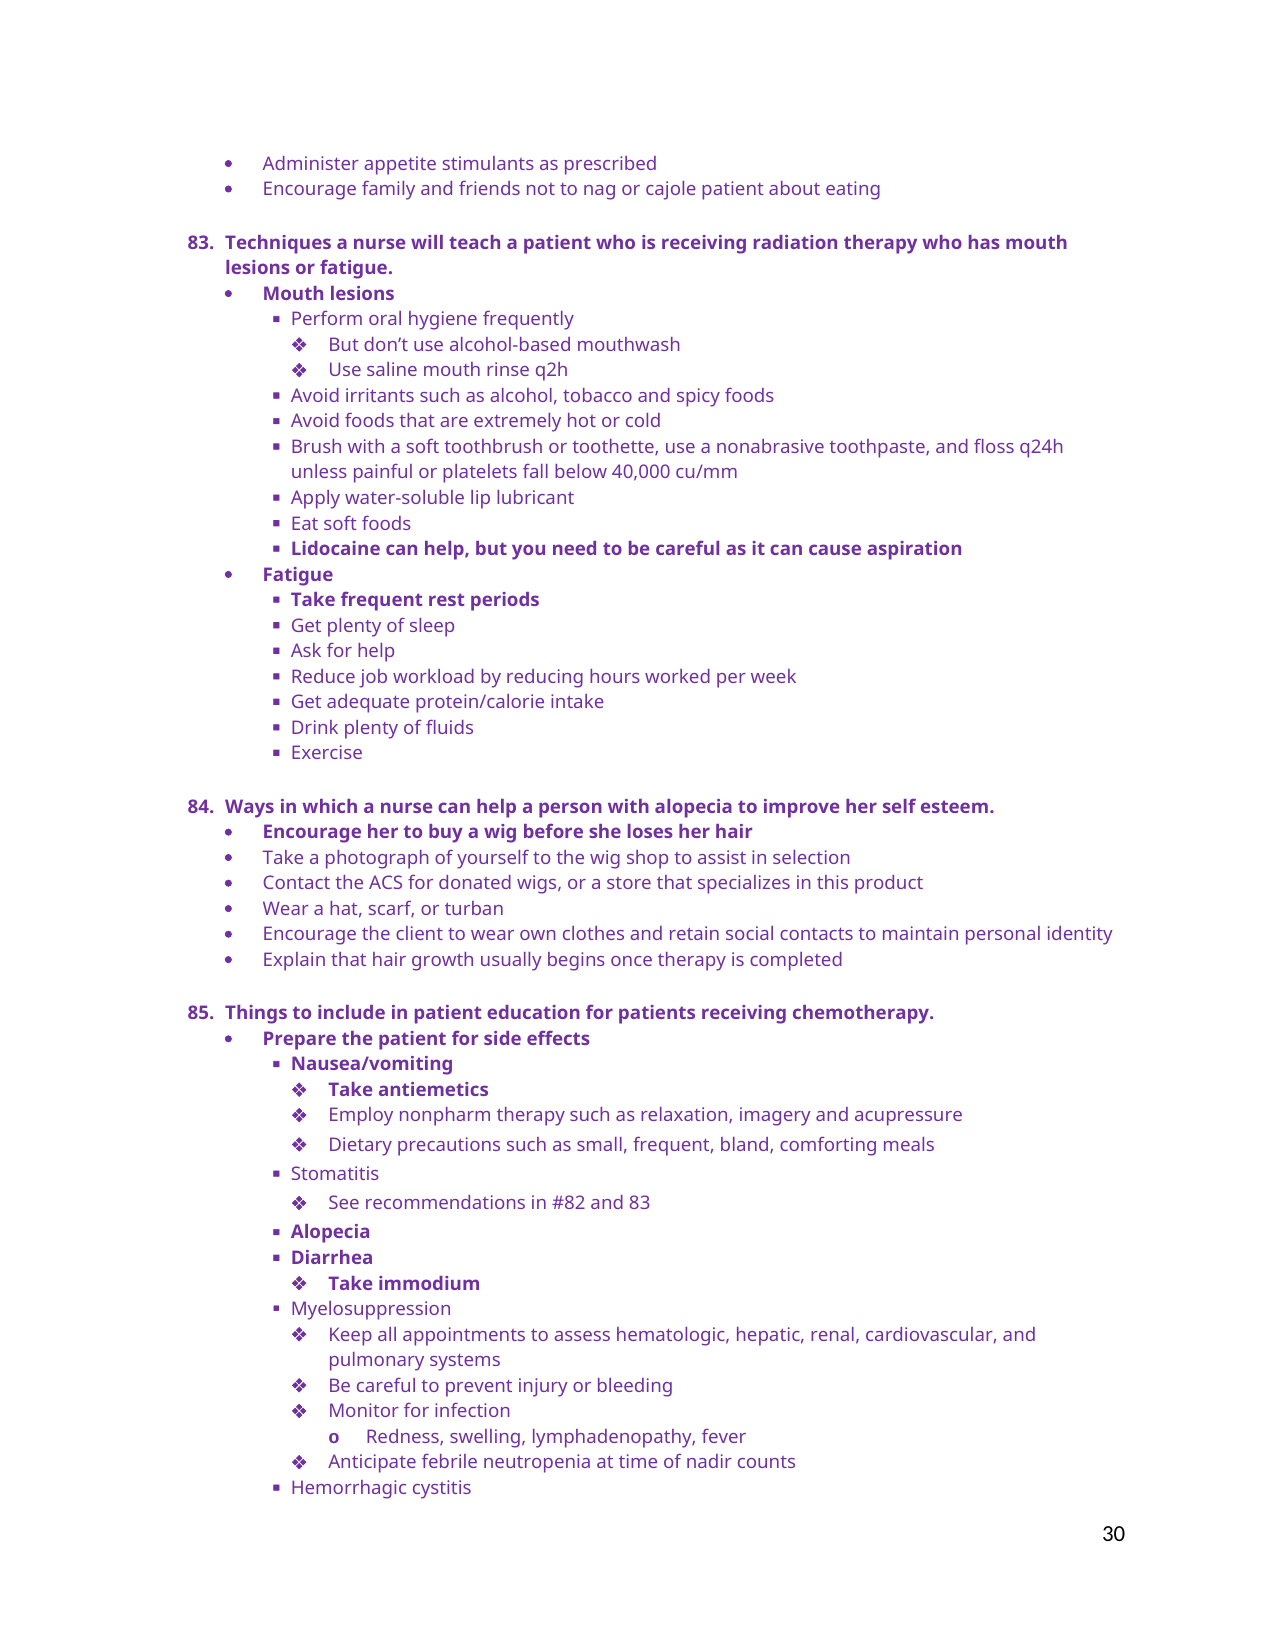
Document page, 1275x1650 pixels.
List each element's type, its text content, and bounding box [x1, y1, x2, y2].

list Mouth lesions [225, 280, 1125, 306]
list Administer appetite stimulants as prescribed [225, 150, 1125, 176]
list Take frequent rest periods [272, 586, 1125, 612]
list Explain that hair growth usually begins once therapy is completed [225, 946, 1125, 1000]
list Encourage the client to wear own clothes and retain social contacts to maintain personal identity [225, 921, 1125, 946]
list Things to include in patient education for patients receiving chemotherapy. [187, 1000, 1125, 1025]
list Wear a hat, scarf, or turban [225, 895, 1125, 921]
list Take antiemetics [291, 1076, 1125, 1102]
list Apply water-soluble lip lubricant [272, 484, 1125, 510]
list Stomatitis [272, 1160, 1125, 1186]
list Avoid foods that are extremely hot or cold [272, 408, 1125, 433]
list Myelosuppression [272, 1295, 1125, 1321]
list Techniques a nurse will teach a patient who is receiving radiation therapy who has mouth lesions or fatigue. [187, 229, 1125, 280]
list But don’t use alcohol-based mouthwash [291, 331, 1125, 357]
list Prepare the patient for side effects [225, 1025, 1125, 1051]
list Anticipate febrile neutropenia at time of nadir counts [291, 1449, 1125, 1474]
list Lidocaine can help, but you need to be careful as it can cause aspiration [272, 535, 1125, 561]
list Brush with a soft toothbrush or toothette, use a nonabrasive toothpaste, and floss q24h unless painful or platelets fall below 40,000 cu/mm [272, 433, 1125, 484]
list Eat soft foods [272, 510, 1125, 535]
list Get adequate protein/calorie intake [272, 688, 1125, 714]
list Hemorrhagic cystitis [272, 1474, 1125, 1500]
list Drink plenty of fluids [272, 714, 1125, 739]
list Redness, swelling, lymphadenopathy, fever [328, 1423, 1125, 1449]
list Nausea/vomiting [272, 1051, 1125, 1076]
list Exercise [272, 739, 1125, 793]
list Alopecia [272, 1219, 1125, 1244]
list Avoid irritants such as alcohol, tobacco and spicy foods [272, 382, 1125, 408]
list Take a photograph of yourself to the wig shop to assist in selection [225, 844, 1125, 869]
list Contact the ACS for donated wigs, or a store that specializes in this product [225, 869, 1125, 895]
list Ask for help [272, 637, 1125, 663]
list See recommendations in #82 and 83 [291, 1189, 1125, 1215]
list Perform oral hygiene frequently [272, 306, 1125, 331]
list Diarrhea [272, 1244, 1125, 1270]
list Reduce job workload by reducing hours worked per week [272, 663, 1125, 688]
list Dietary precautions such as small, frequent, bland, comforting meals [291, 1131, 1125, 1157]
list Encourage her to buy a wig before she loses her hair [225, 818, 1125, 844]
list Keep all appointments to assess hematologic, hepatic, renal, cardiovascular, and pulmonary systems [291, 1321, 1125, 1372]
list Employ nonpharm therapy such as relaxation, imagery and acupressure [291, 1102, 1125, 1127]
list Encourage family and friends not to nag or cajole patient about eating [225, 176, 1125, 229]
list Get plenty of sleep [272, 612, 1125, 637]
list Fatigue [225, 561, 1125, 586]
list Ways in which a nurse can help a person with alopecia to improve her self esteem. [187, 793, 1125, 818]
list Be careful to prevent injury or bleeding [291, 1372, 1125, 1397]
list Use saline mouth rinse q2h [291, 357, 1125, 382]
list Monitor for infection [291, 1397, 1125, 1423]
list Take immodium [291, 1270, 1125, 1295]
